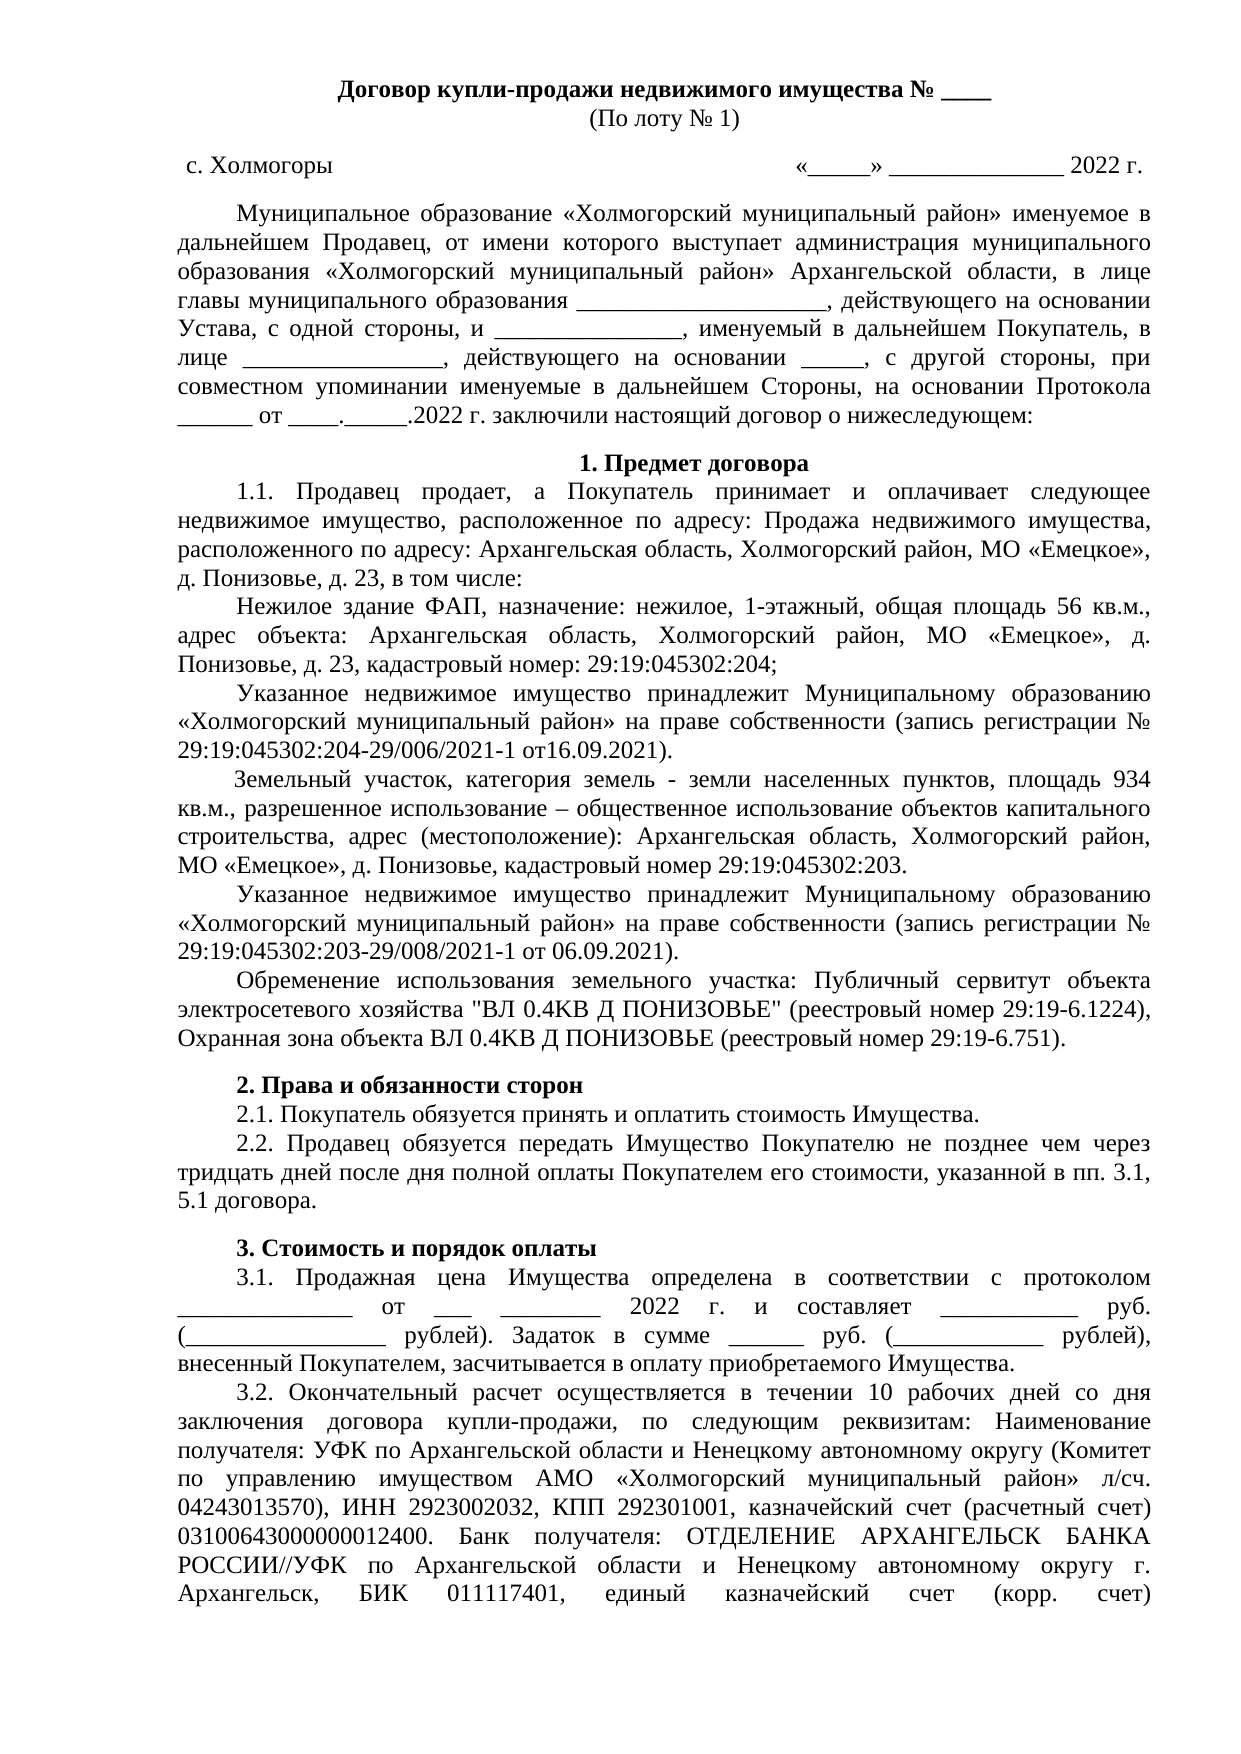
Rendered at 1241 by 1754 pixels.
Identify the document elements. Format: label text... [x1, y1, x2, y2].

text 2.1. Покупатель обязуется принять и оплатить стоимость Имущества. [177, 1099, 1152, 1128]
text Нежилое здание ФАП, назначение: нежилое, 1-этажный, общая площадь 56 кв.м., адрес объекта: Архангельская область, Холмогорский район, МО «Емецкое», д. Понизовье, д. 23, кадастровый номер: 29:19:045302:204; [177, 591, 1152, 678]
text 1.1. Продавец продает, а Покупатель принимает и оплачивает следующее недвижимое имущество, расположенное по адресу: Продажа недвижимого имущества, расположенного по адресу: Архангельская область, Холмогорский район, МО «Емецкое», д. Понизовье, д. 23, в том числе: [177, 476, 1152, 591]
text Обременение использования земельного участка: Публичный сервитут объекта электросетевого хозяйства "ВЛ 0.4KB Д ПOHИЗOBЬE" (реестровый номер 29:19-6.1224), Охранная зона объекта ВЛ 0.4KB Д ПOHИЗOBЬE (реестровый номер 29:19-6.751). [177, 965, 1152, 1051]
text Указанное недвижимое имущество принадлежит Муниципальному образованию «Холмогорский муниципальный район» на праве собственности (запись регистрации № 29:19:045302:204-29/006/2021-1 от16.09.2021). [177, 678, 1152, 764]
text 2. Права и обязанности сторон [177, 1071, 1152, 1099]
text 1. Предмет договора [177, 448, 1152, 476]
text (По лоту № 1) [177, 103, 1152, 131]
text 2.2. Продавец обязуется передать Имущество Покупателю не позднее чем через тридцать дней после дня полной оплаты Покупателем его стоимости, указанной в пп. 3.1, 5.1 договора. [177, 1128, 1152, 1214]
text 3. Стоимость и порядок оплаты [177, 1233, 1152, 1262]
text Договор купли-продажи недвижимого имущества № ____ [177, 74, 1152, 103]
text Земельный участок, категория земель - земли населенных пунктов, площадь 934 кв.м., разрешенное использование – общественное использование объектов капитального строительства, адрес (местоположение): Архангельская область, Холмогорский район, МО «Емецкое», д. Понизовье, кадастровый номер 29:19:045302:203. [177, 764, 1152, 879]
text Указанное недвижимое имущество принадлежит Муниципальному образованию «Холмогорский муниципальный район» на праве собственности (запись регистрации № 29:19:045302:203-29/008/2021-1 от 06.09.2021). [177, 879, 1152, 965]
text с. Холмогоры «_____» ______________ 2022 г. [177, 151, 1152, 179]
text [177, 1377, 1152, 1607]
text Муниципальное образование «Холмогорский муниципальный район» именуемое в дальнейшем Продавец, от имени которого выступает администрация муниципального образования «Холмогорский муниципальный район» Архангельской области, в лице главы муниципального образования ____________________, действующего на основании Устава, с одной стороны, и _______________, именуемый в дальнейшем Покупатель, в лице ________________, действующего на основании _____, с другой стороны, при совместном упоминании именуемые в дальнейшем Стороны, на основании Протокола ______ от ____._____.2022 г. заключили настоящий договор о нижеследующем: [177, 198, 1152, 428]
text 3.1. Продажная цена Имущества определена в соответствии с протоколом ______________ от ___ ________ 2022 г. и составляет ___________ руб. (________________ рублей). Задаток в сумме ______ руб. (____________ рублей), внесенный Покупателем, засчитывается в оплату приобретаемого Имущества. [177, 1262, 1152, 1377]
